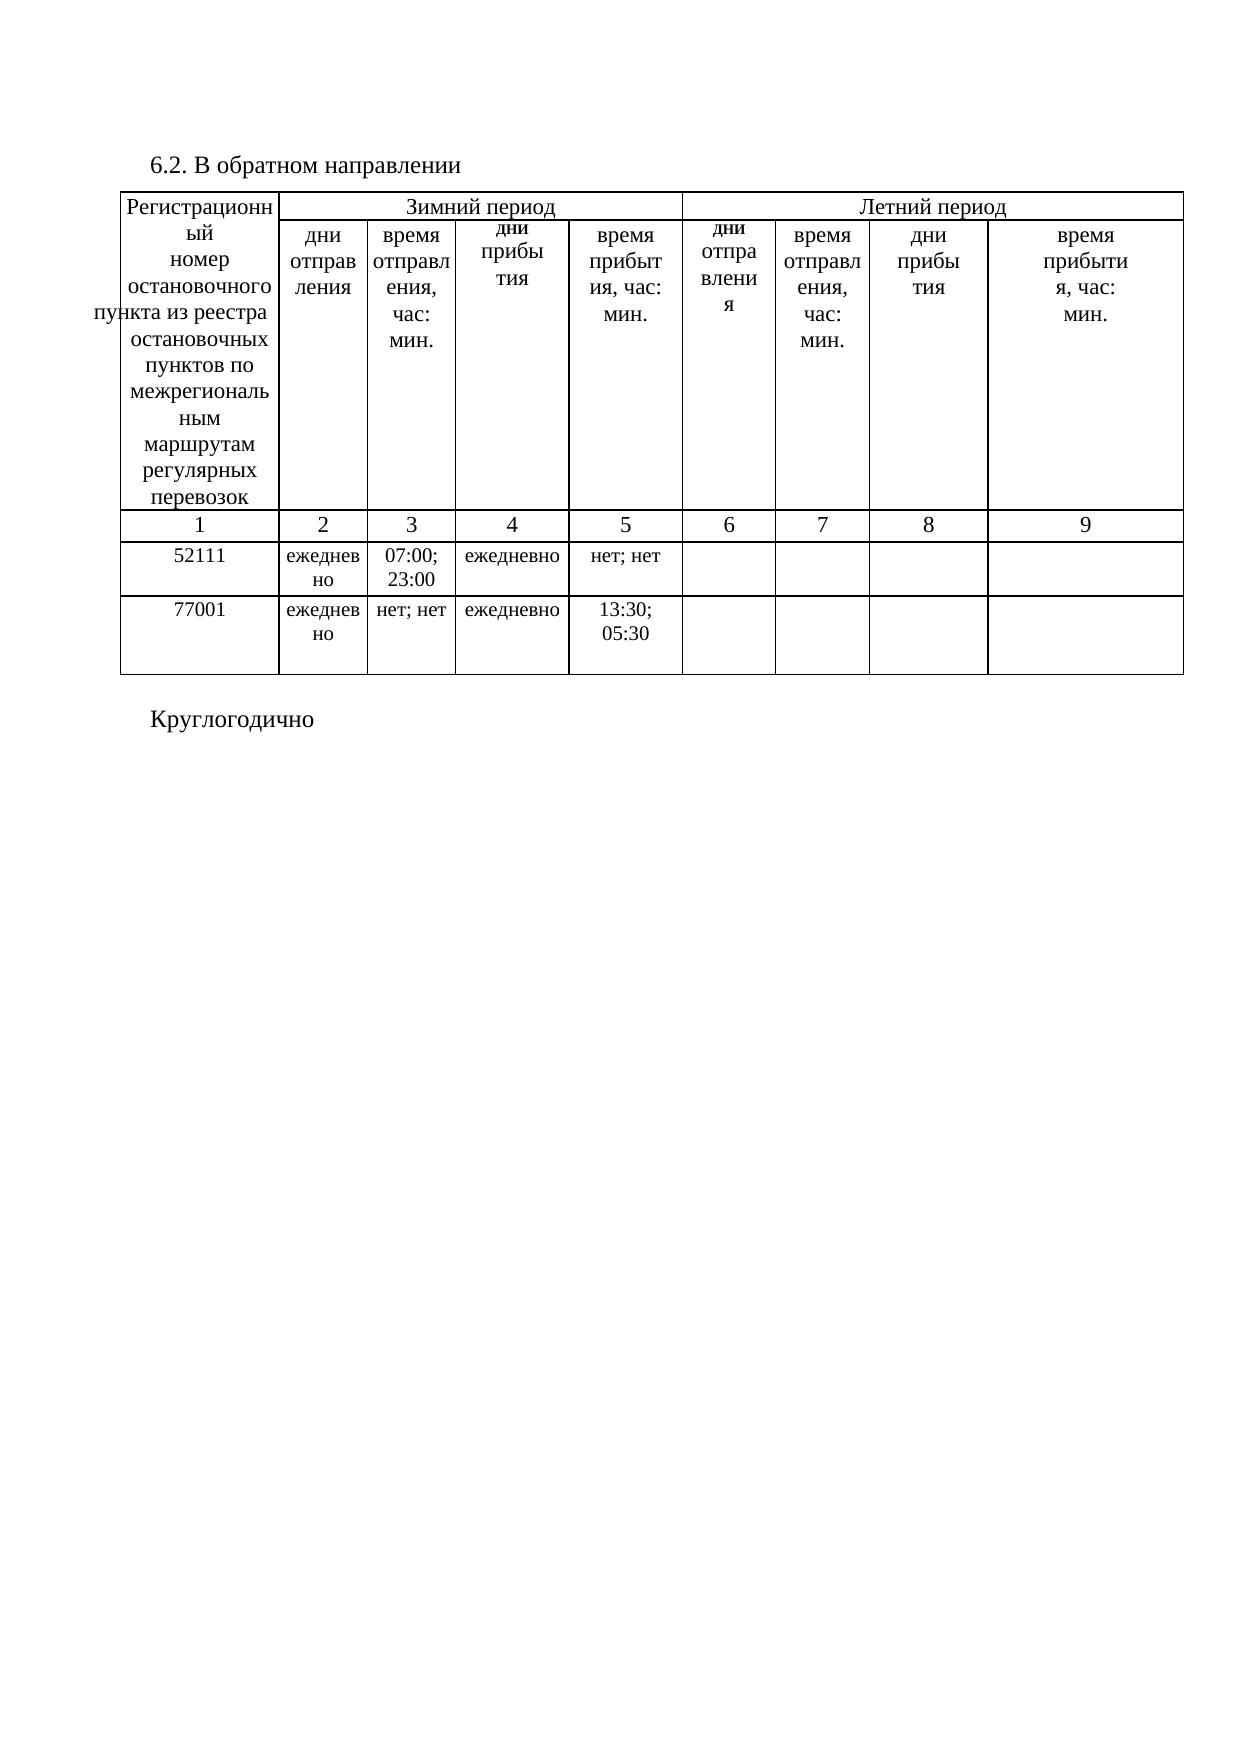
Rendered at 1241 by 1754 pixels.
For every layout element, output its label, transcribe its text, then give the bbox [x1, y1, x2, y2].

table_cell 13:30; 05:30 [570, 597, 682, 674]
table_cell 77001 [121, 597, 278, 674]
table_cell [870, 543, 987, 595]
table_cell нет; нет [570, 543, 682, 595]
text Круглогодично [150, 704, 1090, 733]
table_cell 7 [776, 511, 869, 541]
table_cell 4 [456, 511, 568, 541]
table_cell [989, 543, 1183, 595]
table_cell [870, 597, 987, 674]
table_cell нет; нет [368, 597, 455, 674]
table_cell время отправл ения, час: мин. [368, 221, 455, 509]
table_cell 52111 [121, 543, 278, 595]
table_cell ежедневно [280, 597, 367, 674]
table_cell время прибыти я, час: мин. [989, 221, 1183, 509]
table_cell ежедневно [280, 543, 367, 595]
table_cell 2 [280, 511, 367, 541]
table_cell [989, 597, 1183, 674]
table_cell [776, 543, 869, 595]
table_header Зимний период [280, 193, 682, 219]
table_header Летний период [683, 193, 1183, 219]
table_cell 5 [570, 511, 682, 541]
table_cell [683, 597, 775, 674]
table_cell ежедневно [456, 543, 568, 595]
table_cell 3 [368, 511, 455, 541]
table_cell 9 [989, 511, 1183, 541]
table_cell [776, 597, 869, 674]
table_cell ДНИ прибы тия [456, 221, 568, 509]
table_cell 8 [870, 511, 987, 541]
table_cell время отправл ения, час: мин. [776, 221, 869, 509]
table_cell время прибыт ия, час: мин. [570, 221, 682, 509]
table_cell дни отправ ления [280, 221, 367, 509]
table_cell 07:00; 23:00 [368, 543, 455, 595]
table_cell ежедневно [456, 597, 568, 674]
table_cell дни прибы тия [870, 221, 987, 509]
table_header Регистрационный номер остановочного пункта из реестра остановочных пунктов по межрегиональным маршрутам регулярных перевозок [121, 193, 278, 509]
table_cell ДНИ отпра влени я [683, 221, 775, 509]
table_cell [683, 543, 775, 595]
text 6.2. В обратном направлении [150, 150, 1090, 179]
table_cell 1 [121, 511, 278, 541]
table_cell 6 [683, 511, 775, 541]
